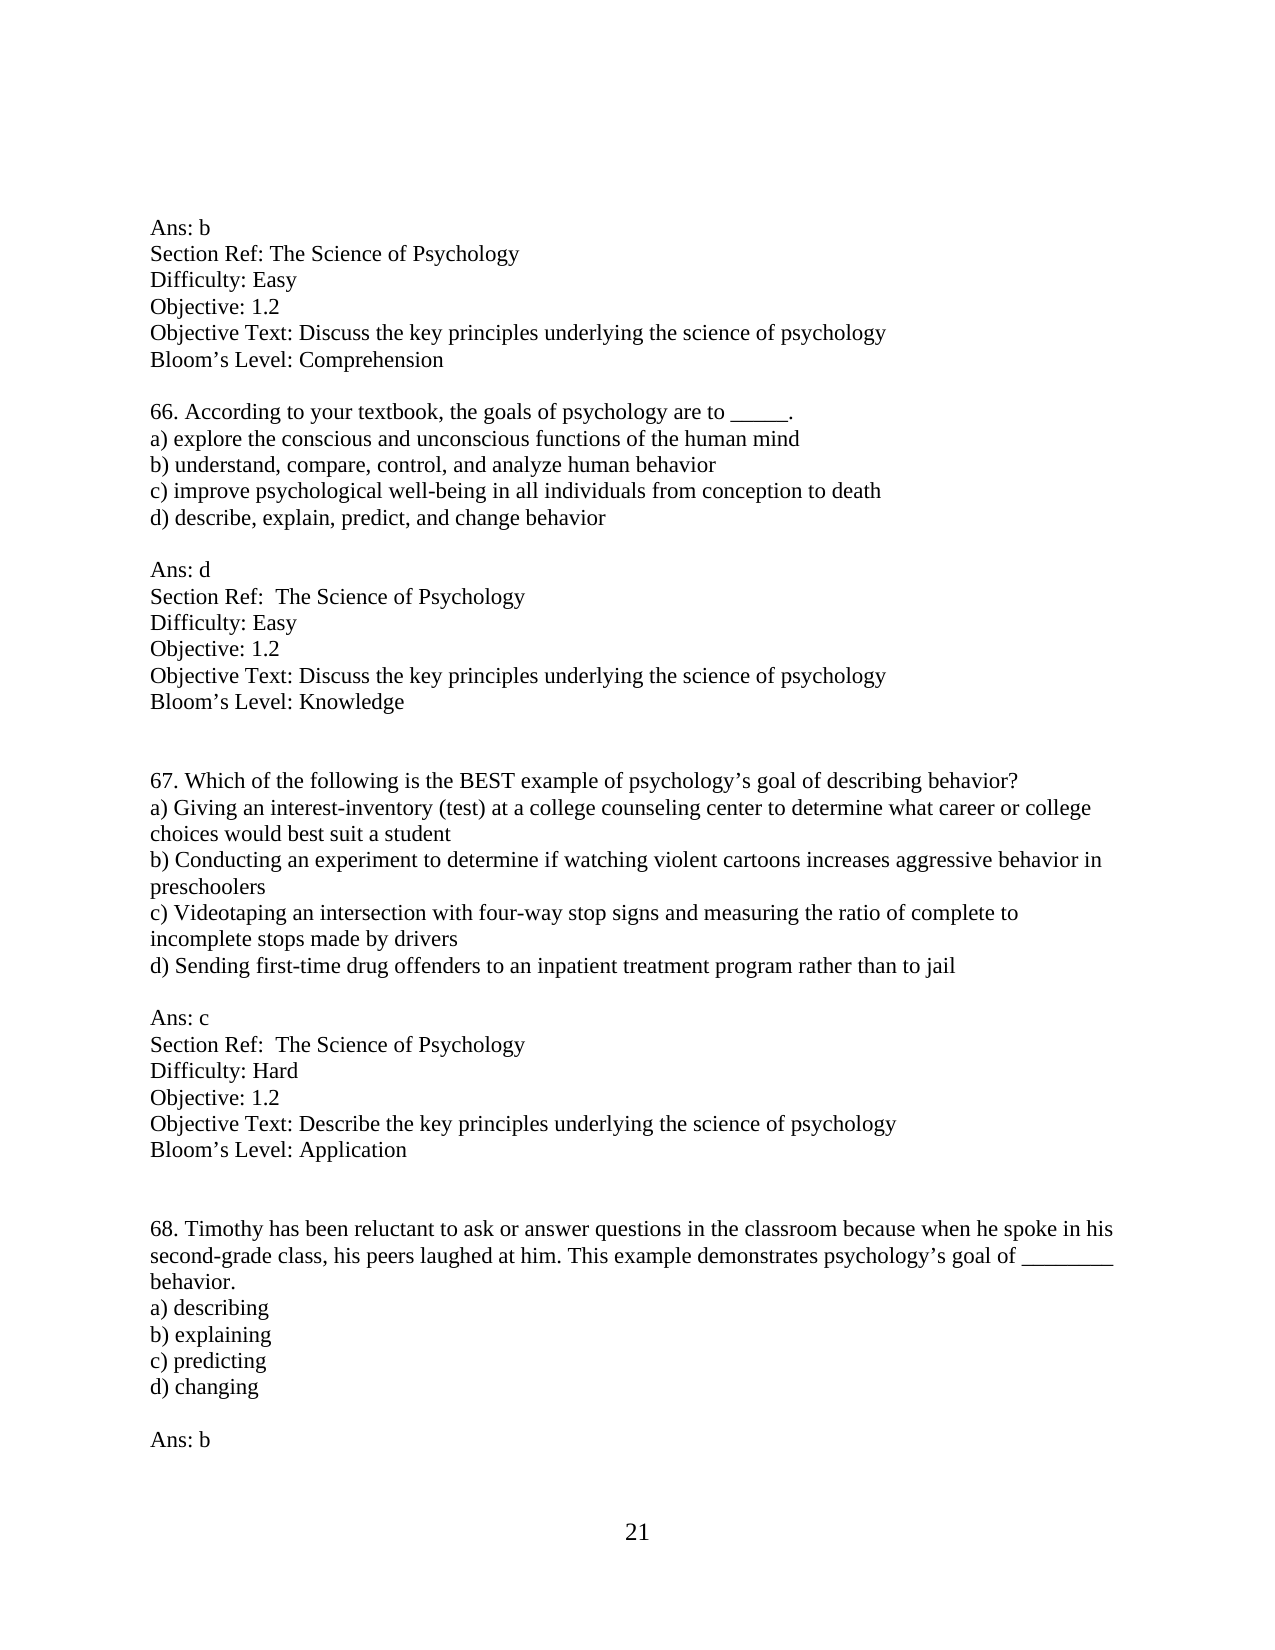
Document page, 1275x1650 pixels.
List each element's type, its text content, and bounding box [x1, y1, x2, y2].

text c) improve psychological well-being in all individuals from conception to death [150, 477, 1125, 504]
text Objective: 1.2 [150, 636, 1125, 662]
text d) changing [150, 1373, 1125, 1400]
text d) describe, explain, predict, and change behavior [150, 504, 1125, 530]
text Objective: 1.2 [150, 1083, 1125, 1110]
text c) predicting [150, 1347, 1125, 1373]
text a) explore the conscious and unconscious functions of the human mind [150, 425, 1125, 451]
text b) understand, compare, control, and analyze human behavior [150, 451, 1125, 477]
text Difficulty: Easy [150, 609, 1125, 636]
text Objective Text: Describe the key principles underlying the science of psychology [150, 1110, 1125, 1136]
text Section Ref: The Science of Psychology [150, 1031, 1125, 1057]
text 67. Which of the following is the BEST example of psychology’s goal of describing behavior? [150, 767, 1125, 794]
text Ans: d [150, 556, 1125, 583]
text Section Ref: The Science of Psychology [150, 583, 1125, 609]
text Objective Text: Discuss the key principles underlying the science of psychology [150, 662, 1125, 688]
text Bloom’s Level: Knowledge [150, 688, 1125, 714]
text Objective: 1.2 [150, 293, 1125, 319]
text 68. Timothy has been reluctant to ask or answer questions in the classroom because when he spoke in his second-grade class, his peers laughed at him. This example demonstrates psychology’s goal of ________ behavior. [150, 1215, 1125, 1294]
text a) Giving an interest-inventory (test) at a college counseling center to determine what career or college choices would best suit a student [150, 794, 1125, 846]
text c) Videotaping an intersection with four-way stop signs and measuring the ratio of complete to incomplete stops made by drivers [150, 899, 1125, 952]
text Difficulty: Easy [150, 267, 1125, 293]
text Ans: b [150, 214, 1125, 240]
text Objective Text: Discuss the key principles underlying the science of psychology [150, 319, 1125, 346]
text Difficulty: Hard [150, 1057, 1125, 1083]
text d) Sending first-time drug offenders to an inpatient treatment program rather than to jail [150, 952, 1125, 978]
text Section Ref: The Science of Psychology [150, 240, 1125, 267]
text Ans: b [150, 1426, 1125, 1452]
text Bloom’s Level: Comprehension [150, 346, 1125, 372]
text 66. According to your textbook, the goals of psychology are to _____. [150, 398, 1125, 425]
text a) describing [150, 1294, 1125, 1321]
text b) Conducting an experiment to determine if watching violent cartoons increases aggressive behavior in preschoolers [150, 846, 1125, 899]
text Ans: c [150, 1004, 1125, 1031]
text b) explaining [150, 1321, 1125, 1347]
text Bloom’s Level: Application [150, 1136, 1125, 1163]
